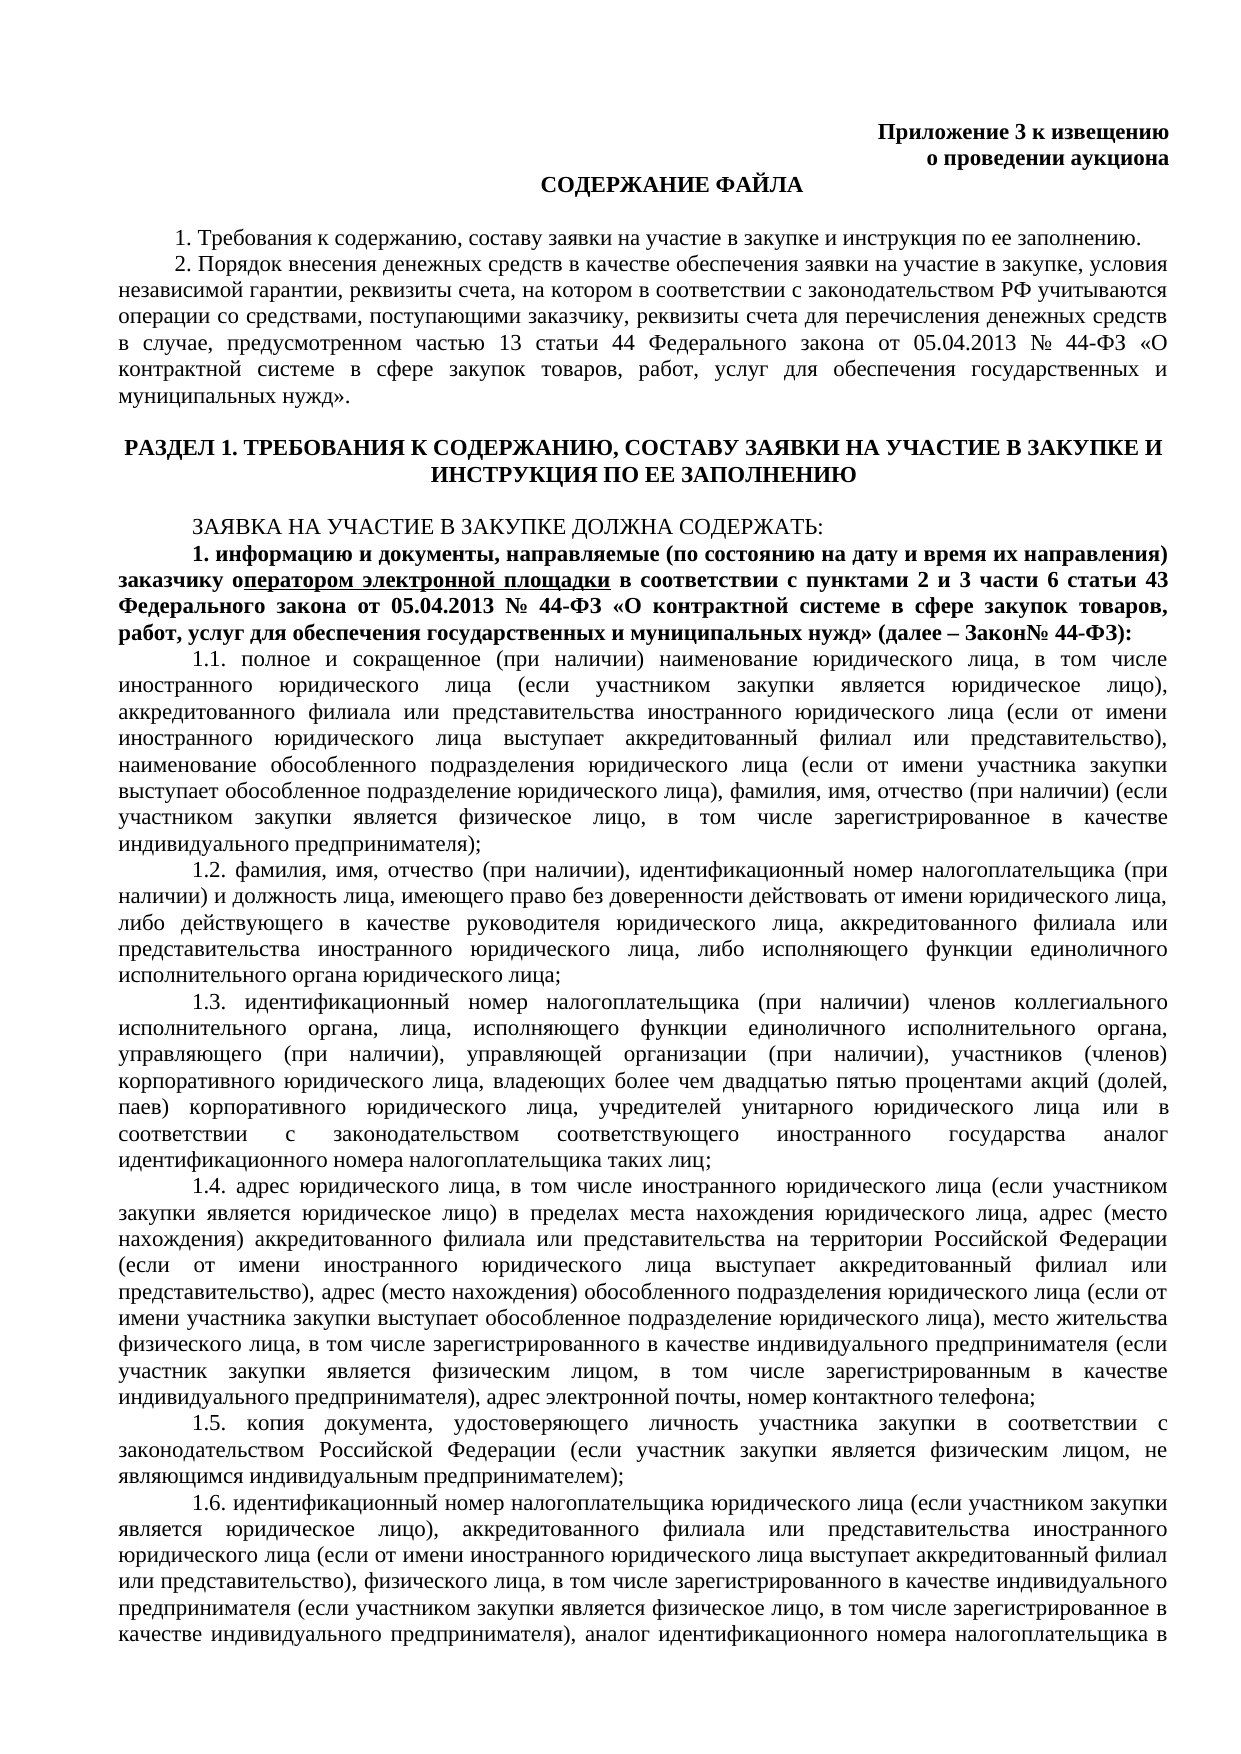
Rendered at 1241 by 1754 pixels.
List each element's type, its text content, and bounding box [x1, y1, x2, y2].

text 1.1. полное и сокращенное (при наличии) наименование юридического лица, в том числе иностранного юридического лица (если участником закупки является юридическое лицо), аккредитованного филиала или представительства иностранного юридического лица (если от имени иностранного юридического лица выступает аккредитованный филиал или представительство), наименование обособленного подразделения юридического лица (если от имени участника закупки выступает обособленное подразделение юридического лица), фамилия, имя, отчество (при наличии) (если участником закупки является физическое лицо, в том числе зарегистрированное в качестве индивидуального предпринимателя); [118, 645, 1169, 856]
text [118, 1488, 1169, 1647]
text 1.4. адрес юридического лица, в том числе иностранного юридического лица (если участником закупки является юридическое лицо) в пределах места нахождения юридического лица, адрес (место нахождения) аккредитованного филиала или представительства на территории Российской Федерации (если от имени иностранного юридического лица выступает аккредитованный филиал или представительство), адрес (место нахождения) обособленного подразделения юридического лица (если от имени участника закупки выступает обособленное подразделение юридического лица), место жительства физического лица, в том числе зарегистрированного в качестве индивидуального предпринимателя (если участник закупки является физическим лицом, в том числе зарегистрированным в качестве индивидуального предпринимателя), адрес электронной почты, номер контактного телефона; [118, 1172, 1169, 1409]
title РАЗДЕЛ 1. ТРЕБОВАНИЯ К СОДЕРЖАНИЮ, СОСТАВУ ЗАЯВКИ НА УЧАСТИЕ В ЗАКУПКЕ И ИНСТРУКЦИЯ ПО ЕЕ ЗАПОЛНЕНИЮ [118, 434, 1169, 487]
text Приложение 3 к извещению [118, 118, 1169, 144]
text СОДЕРЖАНИЕ ФАЙЛА [118, 171, 1169, 197]
text 1.2. фамилия, имя, отчество (при наличии), идентификационный номер налогоплательщика (при наличии) и должность лица, имеющего право без доверенности действовать от имени юридического лица, либо действующего в качестве руководителя юридического лица, аккредитованного филиала или представительства иностранного юридического лица, либо исполняющего функции единоличного исполнительного органа юридического лица; [118, 856, 1169, 988]
text о проведении аукциона [118, 144, 1169, 171]
text 1. информацию и документы, направляемые (по состоянию на дату и время их направления) заказчику оператором электронной площадки в соответствии с пунктами 2 и 3 части 6 статьи 43 Федерального закона от 05.04.2013 № 44-ФЗ «О контрактной системе в сфере закупок товаров, работ, услуг для обеспечения государственных и муниципальных нужд» (далее – Закон№ 44-ФЗ): [118, 540, 1169, 645]
text 1. Требования к содержанию, составу заявки на участие в закупке и инструкция по ее заполнению. [118, 223, 1169, 250]
text ЗАЯВКА НА УЧАСТИЕ В ЗАКУПКЕ ДОЛЖНА СОДЕРЖАТЬ: [118, 513, 1169, 540]
text 2. Порядок внесения денежных средств в качестве обеспечения заявки на участие в закупке, условия независимой гарантии, реквизиты счета, на котором в соответствии с законодательством РФ учитываются операции со средствами, поступающими заказчику, реквизиты счета для перечисления денежных средств в случае, предусмотренном частью 13 статьи 44 Федерального закона от 05.04.2013 № 44-ФЗ «О контрактной системе в сфере закупок товаров, работ, услуг для обеспечения государственных и муниципальных нужд». [118, 250, 1169, 408]
text 1.5. копия документа, удостоверяющего личность участника закупки в соответствии с законодательством Российской Федерации (если участник закупки является физическим лицом, не являющимся индивидуальным предпринимателем); [118, 1409, 1169, 1488]
text 1.3. идентификационный номер налогоплательщика (при наличии) членов коллегиального исполнительного органа, лица, исполняющего функции единоличного исполнительного органа, управляющего (при наличии), управляющей организации (при наличии), участников (членов) корпоративного юридического лица, владеющих более чем двадцатью пятью процентами акций (долей, паев) корпоративного юридического лица, учредителей унитарного юридического лица или в соответствии с законодательством соответствующего иностранного государства аналог идентификационного номера налогоплательщика таких лиц; [118, 988, 1169, 1172]
